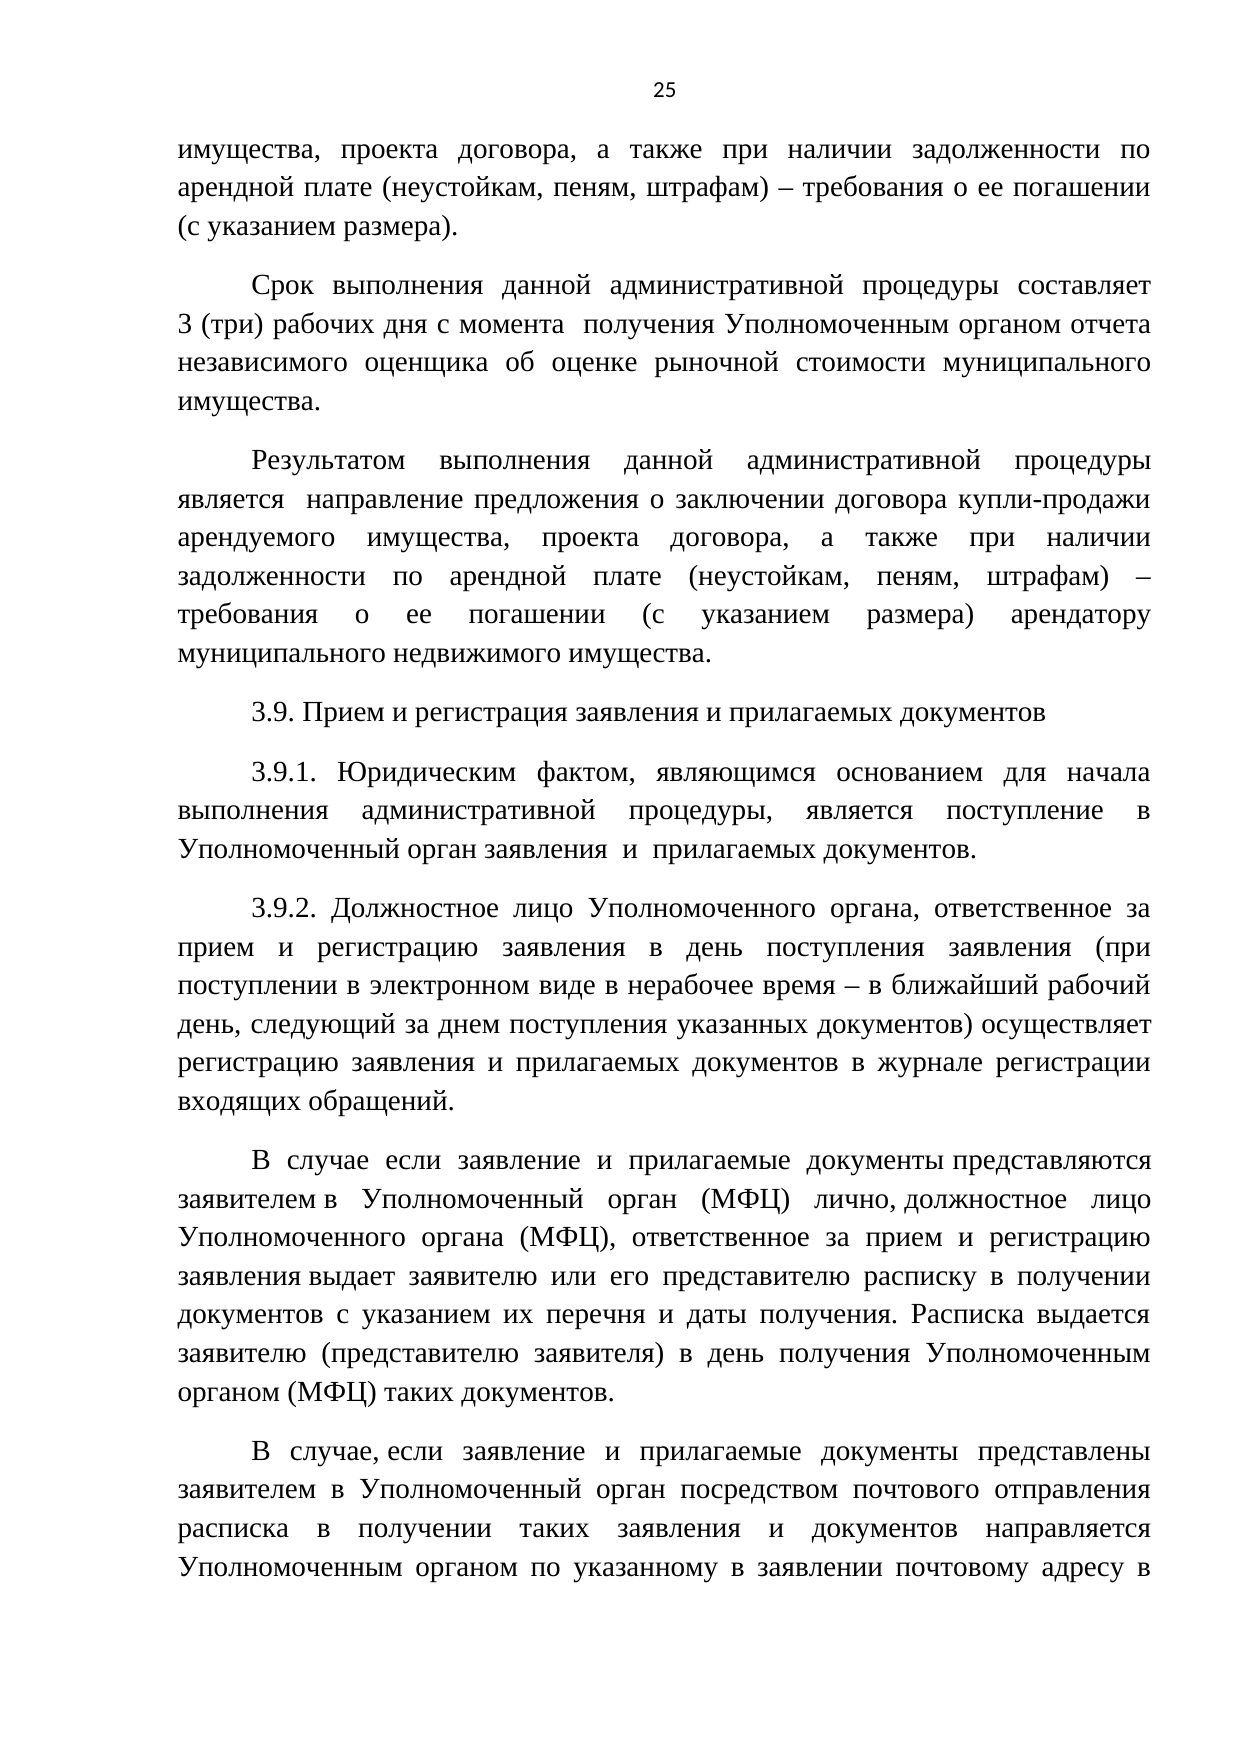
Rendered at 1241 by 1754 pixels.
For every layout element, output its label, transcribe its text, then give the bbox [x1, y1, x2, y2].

text 3.9.1. Юридическим фактом, являющимся основанием для начала выполнения административной процедуры, является поступление в Уполномоченный орган заявления и прилагаемых документов. [177, 754, 1152, 864]
text 3.9. Прием и регистрация заявления и прилагаемых документов [177, 694, 1152, 728]
text 3.9.2. Должностное лицо Уполномоченного органа, ответственное за прием и регистрацию заявления в день поступления заявления (при поступлении в электронном виде в нерабочее время – в ближайший рабочий день, следующий за днем поступления указанных документов) осуществляет регистрацию заявления и прилагаемых документов в журнале регистрации входящих обращений. [177, 890, 1152, 929]
text В случае если заявление и прилагаемые документы представляются заявителем в Уполномоченный орган (МФЦ) лично, должностное лицо Уполномоченного органа (МФЦ), ответственное за прием и регистрацию заявления выдает заявителю или его представителю расписку в получении документов с указанием их перечня и даты получения. Расписка выдается заявителю (представителю заявителя) в день получения Уполномоченным органом (МФЦ) таких документов. [177, 1142, 1152, 1407]
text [177, 1433, 1152, 1582]
text Результатом выполнения данной административной процедуры является направление предложения о заключении договора купли-продажи арендуемого имущества, проекта договора, а также при наличии задолженности по арендной плате (неустойкам, пеням, штрафам) – требования о ее погашении (с указанием размера) арендатору муниципального недвижимого имущества. [177, 442, 1152, 669]
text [177, 131, 1152, 242]
text 3.9.2. Должностное лицо Уполномоченного органа, ответственное за прием и регистрацию заявления в день поступления заявления (при поступлении в электронном виде в нерабочее время – в ближайший рабочий день, следующий за днем поступления указанных документов) осуществляет регистрацию заявления и прилагаемых документов в журнале регистрации входящих обращений. [177, 1078, 1152, 1117]
text Срок выполнения данной административной процедуры составляет 3 (три) рабочих дня с момента получения Уполномоченным органом отчета независимого оценщика об оценке рыночной стоимости муниципального имущества. [177, 267, 1152, 417]
